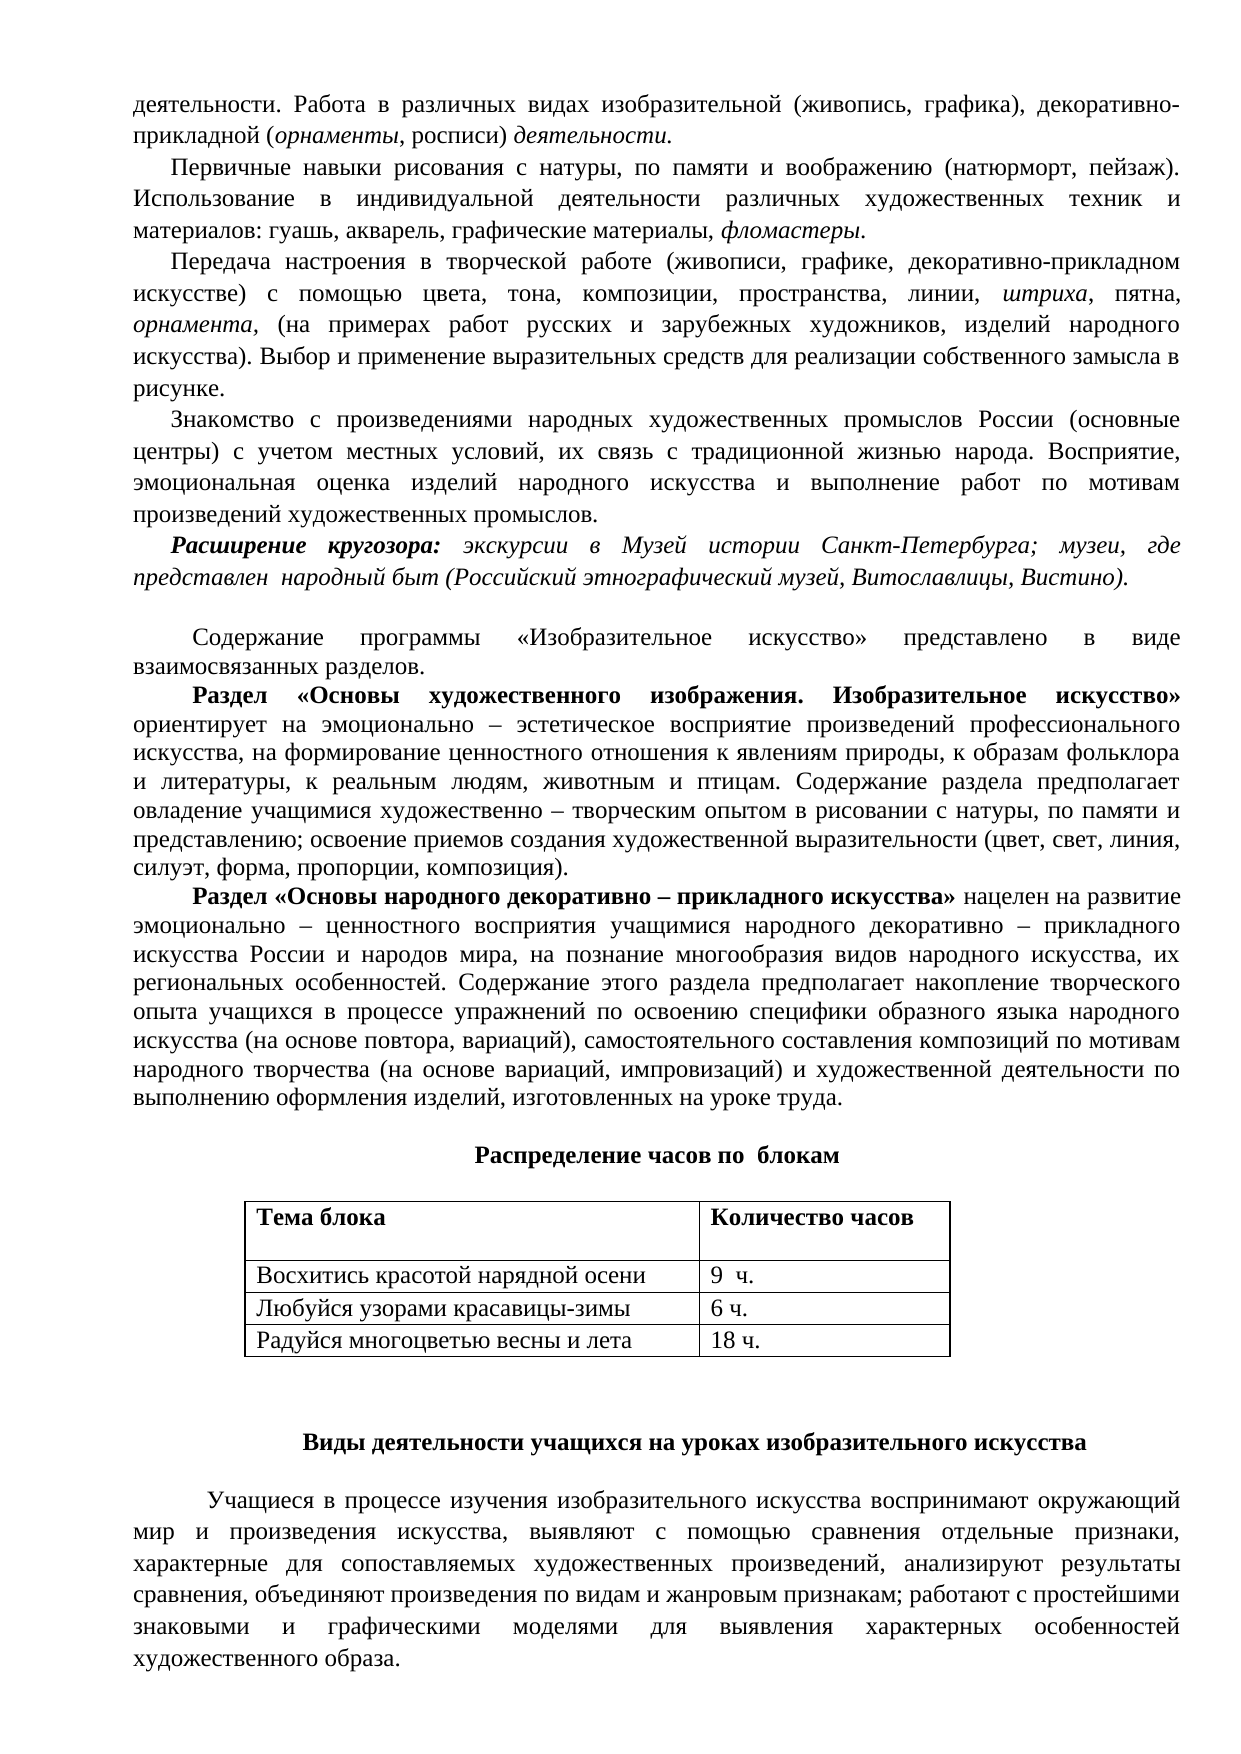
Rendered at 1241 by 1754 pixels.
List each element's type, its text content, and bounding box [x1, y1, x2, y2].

text Раздел «Основы народного декоративно – прикладного искусства» нацелен на развитие эмоционально – ценностного восприятия учащимися народного декоративно – прикладного искусства России и народов мира, на познание многообразия видов народного искусства, их региональных особенностей. Содержание этого раздела предполагает накопление творческого опыта учащихся в процессе упражнений по освоению специфики образного языка народного искусства (на основе повтора, вариаций), самостоятельного составления композиций по мотивам народного творчества (на основе вариаций, импровизаций) и художественной деятельности по выполнению оформления изделий, изготовленных на уроке труда. [133, 881, 1181, 1111]
text Виды деятельности учащихся на уроках изобразительного искусства [208, 1427, 1181, 1456]
text Знакомство с произведениями народных художественных промыслов России (основные центры) с учетом местных условий, их связь с традиционной жизнью народа. Восприятие, эмоциональная оценка изделий народного искусства и выполнение работ по мотивам произведений художественных промыслов. [133, 404, 1181, 528]
table_cell Любуйся узорами красавицы-зимы [246, 1293, 699, 1324]
text Распределение часов по блокам [133, 1140, 1181, 1169]
table_cell 6 ч. [700, 1293, 949, 1324]
table_cell Радуйся многоцветью весны и лета [246, 1325, 699, 1356]
table_cell Восхитись красотой нарядной осени [246, 1261, 699, 1292]
text Первичные навыки рисования с натуры, по памяти и воображению (натюрморт, пейзаж). Использование в индивидуальной деятельности различных художественных техник и материалов: гуашь, акварель, графические материалы, фломастеры. [133, 152, 1181, 244]
text Передача настроения в творческой работе (живописи, графике, декоративно-прикладном искусстве) с помощью цвета, тона, композиции, пространства, линии, штриха, пятна, орнамента, (на примерах работ русских и зарубежных художников, изделий народного искусства). Выбор и применение выразительных средств для реализации собственного замысла в рисунке. [133, 246, 1181, 401]
table_cell 9 ч. [700, 1261, 949, 1292]
table_header Количество часов [700, 1202, 949, 1259]
text Раздел «Основы художественного изображения. Изобразительное искусство» ориентирует на эмоционально – эстетическое восприятие произведений профессионального искусства, на формирование ценностного отношения к явлениям природы, к образам фольклора и литературы, к реальным людям, животным и птицам. Содержание раздела предполагает овладение учащимися художественно – творческим опытом в рисовании с натуры, по памяти и представлению; освоение приемов создания художественной выразительности (цвет, свет, линия, силуэт, форма, пропорции, композиция). [133, 680, 1181, 881]
text Учащиеся в процессе изучения изобразительного искусства воспринимают окружающий мир и произведения искусства, выявляют с помощью сравнения отдельные признаки, характерные для сопоставляемых художественных произведений, анализируют результаты сравнения, объединяют произведения по видам и жанровым признакам; работают с простейшими знаковыми и графическими моделями для выявления характерных особенностей художественного образа. [133, 1485, 1181, 1671]
table_header Тема блока [246, 1202, 699, 1259]
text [133, 89, 1181, 149]
table_cell 18 ч. [700, 1325, 949, 1356]
text Расширение кругозора: экскурсии в Музей истории Санкт-Петербурга; музеи, где представлен народный быт (Российский этнографический музей, Витославлицы, Вистино). [133, 531, 1181, 591]
text Содержание программы «Изобразительное искусство» представлено в виде взаимосвязанных разделов. [133, 622, 1181, 680]
